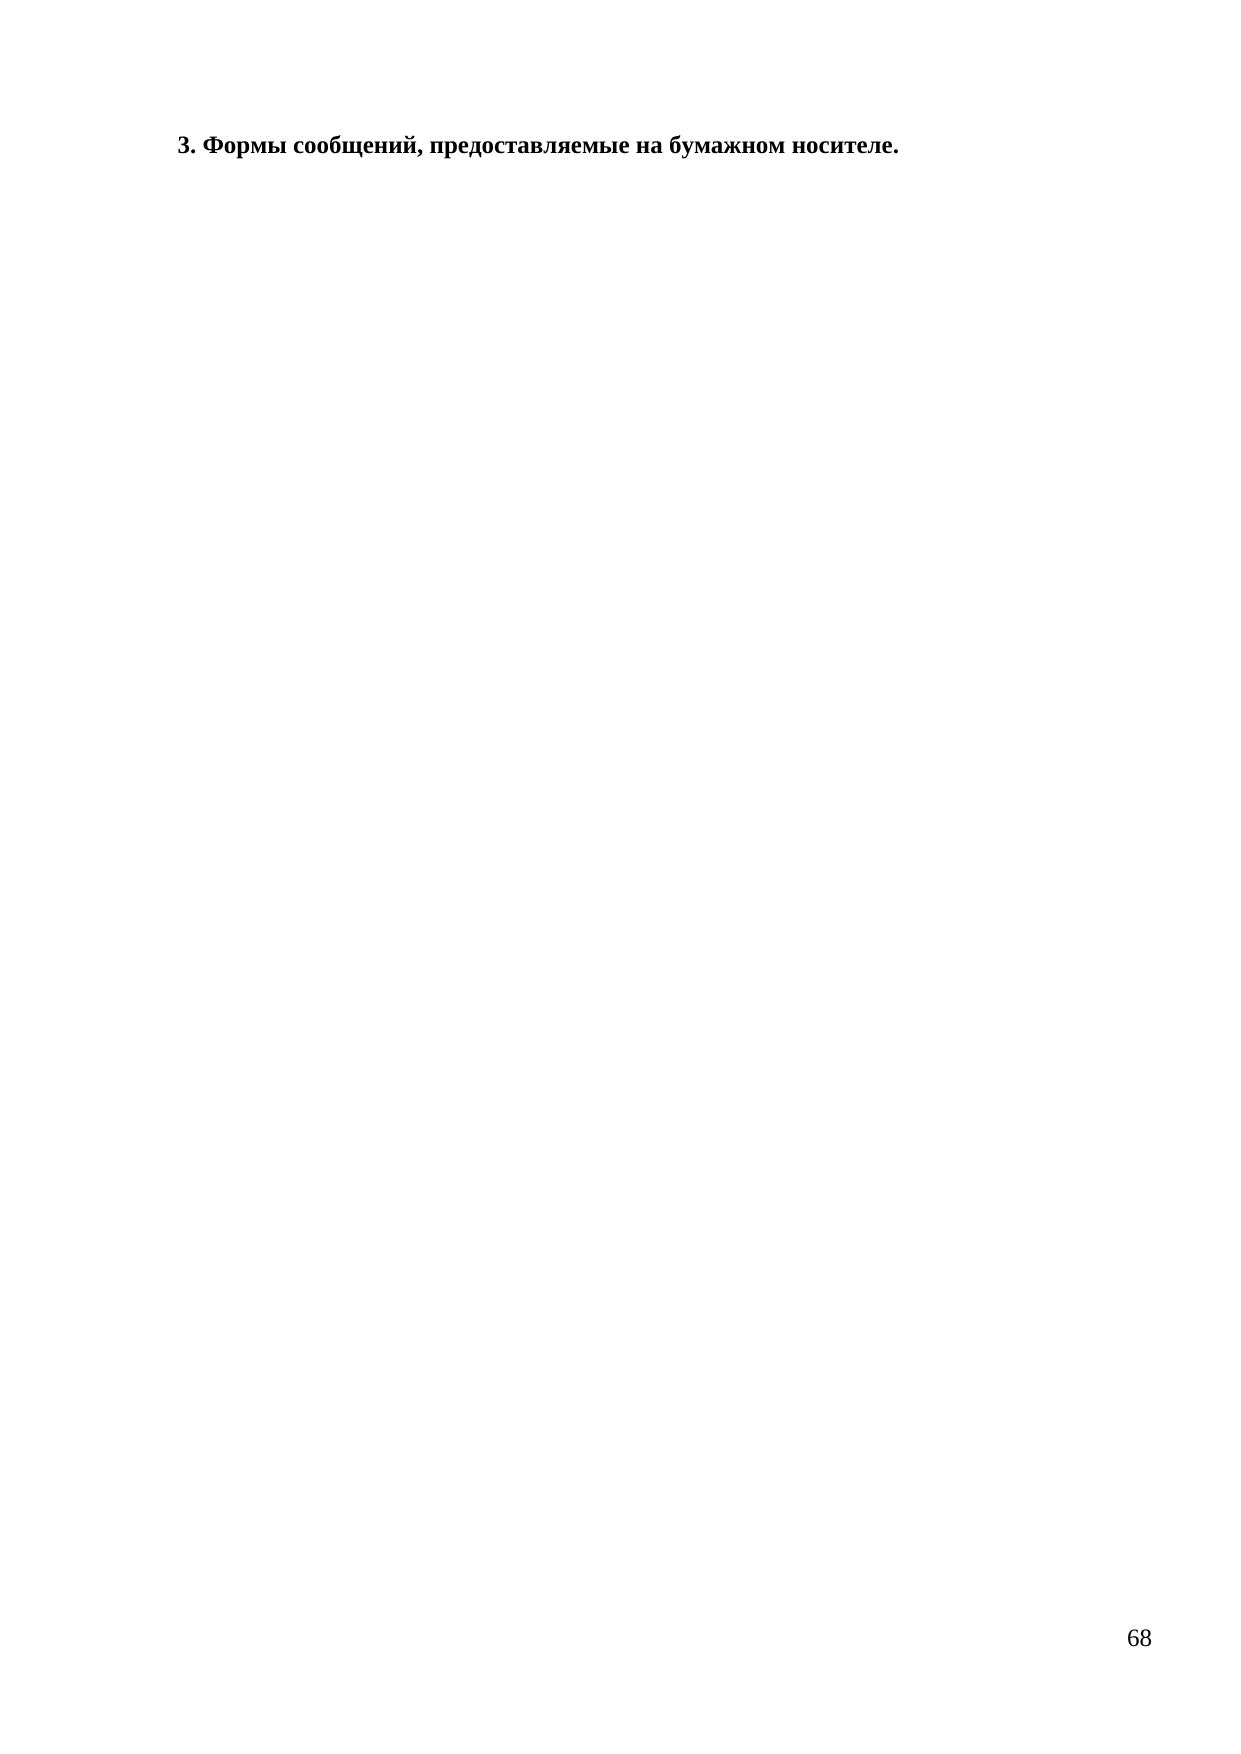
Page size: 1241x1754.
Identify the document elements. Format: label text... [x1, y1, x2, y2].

text 3. Формы сообщений, предоставляемые на бумажном носителе. [177, 131, 1152, 159]
